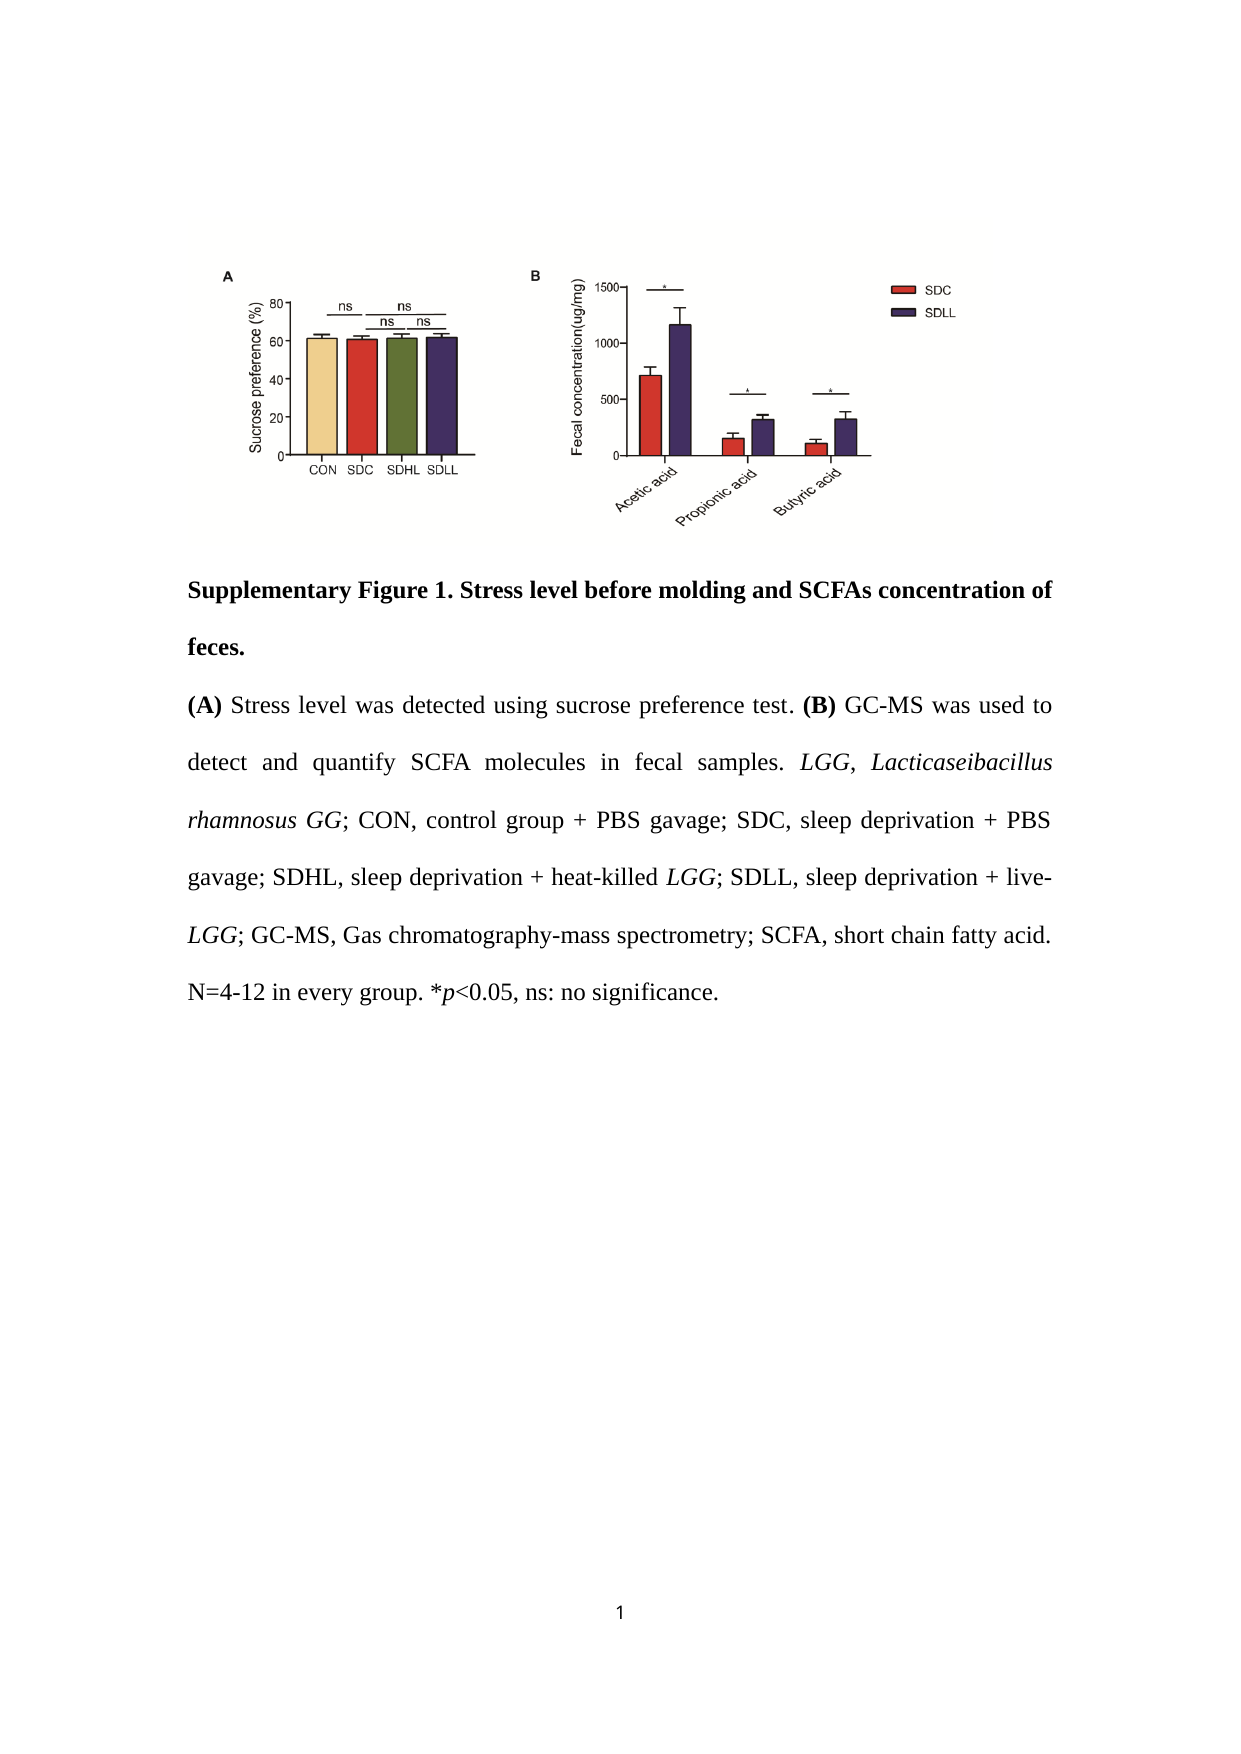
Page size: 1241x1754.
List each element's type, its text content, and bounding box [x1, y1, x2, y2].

text (A) Stress level was detected using sucrose preference test. (B) GC-MS was used to detect and quantify SCFA molecules in fecal samples. LGG, Lacticaseibacillus rhamnosus GG; CON, control group + PBS gavage; SDC, sleep deprivation + PBS gavage; SDHL, sleep deprivation + heat-killed LGG; SDLL, sleep deprivation + live-LGG; GC-MS, Gas chromatography-mass spectrometry; SCFA, short chain fatty acid. N=4-12 in every group. *p<0.05, ns: no significance. [187, 690, 1053, 1006]
picture [187, 217, 994, 546]
text Supplementary Figure 1. Stress level before molding and SCFAs concentration of feces. [187, 575, 1053, 661]
